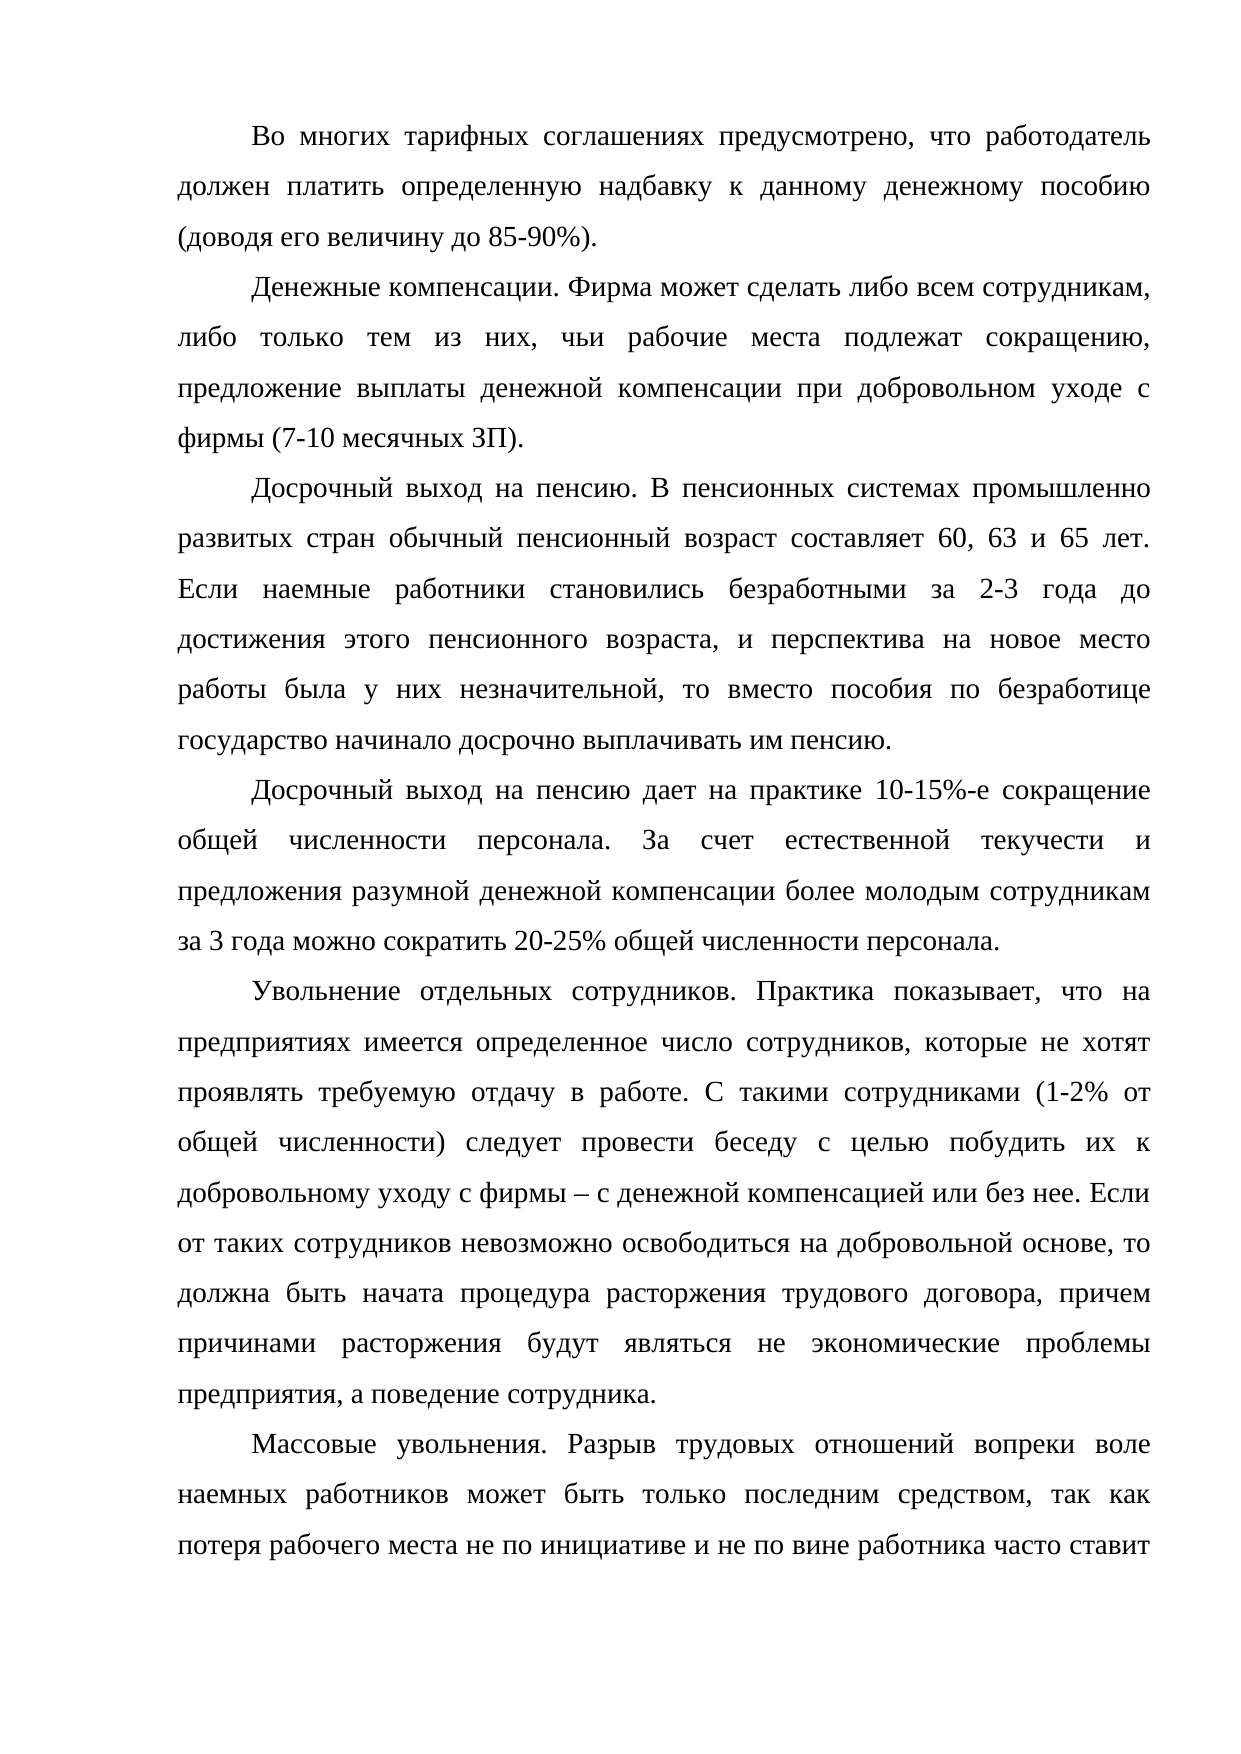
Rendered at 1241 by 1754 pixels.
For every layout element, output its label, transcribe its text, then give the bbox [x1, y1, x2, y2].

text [177, 1426, 1152, 1560]
text Досрочный выход на пенсию. В пенсионных системах промышленно развитых стран обычный пенсионный возраст составляет 60, 63 и 65 лет. Если наемные работники становились безработными за 2-3 года до достижения этого пенсионного возраста, и перспектива на новое место работы была у них незначительной, то вместо пособия по безработице государство начинало досрочно выплачивать им пенсию. [177, 470, 1152, 755]
text Увольнение отдельных сотрудников. Практика показывает, что на предприятиях имеется определенное число сотрудников, которые не хотят проявлять требуемую отдачу в работе. С такими сотрудниками (1-2% от общей численности) следует провести беседу с целью побудить их к добровольному уходу с фирмы – с денежной компенсацией или без нее. Если от таких сотрудников невозможно освободиться на добровольной основе, то должна быть начата процедура расторжения трудового договора, причем причинами расторжения будут являться не экономические проблемы предприятия, а поведение сотрудника. [177, 973, 1152, 1409]
text Денежные компенсации. Фирма может сделать либо всем сотрудникам, либо только тем из них, чьи рабочие места подлежат сокращению, предложение выплаты денежной компенсации при добровольном уходе с фирмы (7-10 месячных ЗП). [177, 269, 1152, 453]
text Во многих тарифных соглашениях предусмотрено, что работодатель должен платить определенную надбавку к данному денежному пособию (доводя его величину до 85-90%). [177, 118, 1152, 252]
text Досрочный выход на пенсию дает на практике 10-15%-е сокращение общей численности персонала. За счет естественной текучести и предложения разумной денежной компенсации более молодым сотрудникам за 3 года можно сократить 20-25% общей численности персонала. [177, 772, 1152, 957]
